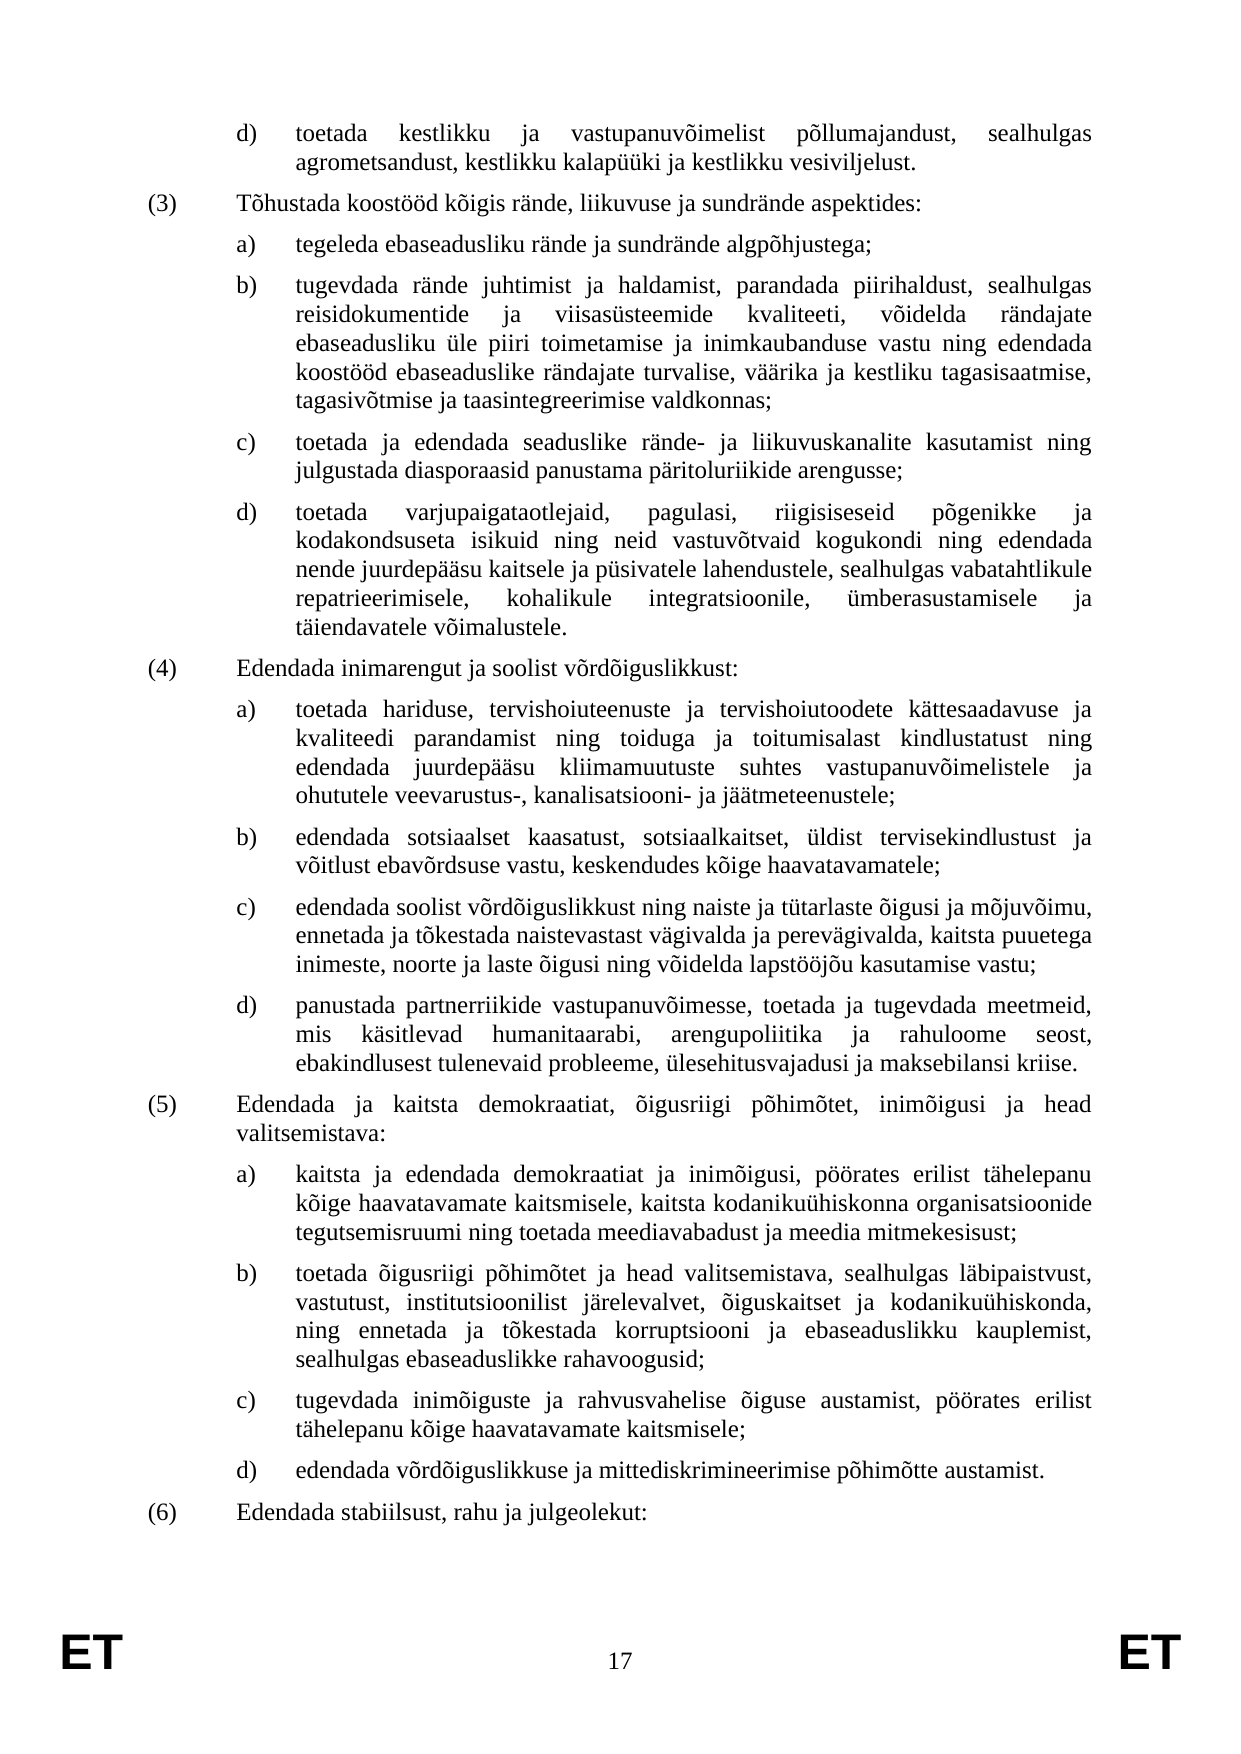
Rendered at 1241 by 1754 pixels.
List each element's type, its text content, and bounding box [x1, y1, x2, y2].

list toetada hariduse, tervishoiuteenuste ja tervishoiutoodete kättesaadavuse ja kvaliteedi parandamist ning toiduga ja toitumisalast kindlustatust ning edendada juurdepääsu kliimamuutuste suhtes vastupanuvõimelistele ja ohututele veevarustus-, kanalisatsiooni- ja jäätmeteenustele; [236, 694, 1093, 809]
list toetada kestlikku ja vastupanuvõimelist põllumajandust, sealhulgas agrometsandust, kestlikku kalapüüki ja kestlikku vesiviljelust. [236, 118, 1093, 176]
list Edendada stabiilsust, rahu ja julgeolekut: [148, 1497, 1093, 1526]
list toetada varjupaigataotlejaid, pagulasi, riigisiseseid põgenikke ja kodakondsuseta isikuid ning neid vastuvõtvaid kogukondi ning edendada nende juurdepääsu kaitsele ja püsivatele lahendustele, sealhulgas vabatahtlikule repatrieerimisele, kohalikule integratsioonile, ümberasustamisele ja täiendavatele võimalustele. [236, 497, 1093, 641]
list Edendada inimarengut ja soolist võrdõiguslikkust: [148, 653, 1093, 682]
list Edendada ja kaitsta demokraatiat, õigusriigi põhimõtet, inimõigusi ja head valitsemistava: [148, 1089, 1093, 1147]
list panustada partnerriikide vastupanuvõimesse, toetada ja tugevdada meetmeid, mis käsitlevad humanitaarabi, arengupoliitika ja rahuloome seost, ebakindlusest tulenevaid probleeme, ülesehitusvajadusi ja maksebilansi kriise. [236, 991, 1093, 1077]
list edendada soolist võrdõiguslikkust ning naiste ja tütarlaste õigusi ja mõjuvõimu, ennetada ja tõkestada naistevastast vägivalda ja perevägivalda, kaitsta puuetega inimeste, noorte ja laste õigusi ning võidelda lapstööjõu kasutamise vastu; [236, 892, 1093, 978]
list toetada õigusriigi põhimõtet ja head valitsemistava, sealhulgas läbipaistvust, vastutust, institutsioonilist järelevalvet, õiguskaitset ja kodanikuühiskonda, ning ennetada ja tõkestada korruptsiooni ja ebaseaduslikku kauplemist, sealhulgas ebaseaduslikke rahavoogusid; [236, 1258, 1093, 1373]
list edendada sotsiaalset kaasatust, sotsiaalkaitset, üldist tervisekindlustust ja võitlust ebavõrdsuse vastu, keskendudes kõige haavatavamatele; [236, 822, 1093, 879]
list tugevdada rände juhtimist ja haldamist, parandada piirihaldust, sealhulgas reisidokumentide ja viisasüsteemide kvaliteeti, võidelda rändajate ebaseadusliku üle piiri toimetamise ja inimkaubanduse vastu ning edendada koostööd ebaseaduslike rändajate turvalise, väärika ja kestliku tagasisaatmise, tagasivõtmise ja taasintegreerimise valdkonnas; [236, 271, 1093, 414]
list edendada võrdõiguslikkuse ja mittediskrimineerimise põhimõtte austamist. [236, 1456, 1093, 1484]
list tegeleda ebaseadusliku rände ja sundrände algpõhjustega; [236, 229, 1093, 258]
list kaitsta ja edendada demokraatiat ja inimõigusi, pöörates erilist tähelepanu kõige haavatavamate kaitsmisele, kaitsta kodanikuühiskonna organisatsioonide tegutsemisruumi ning toetada meediavabadust ja meedia mitmekesisust; [236, 1159, 1093, 1246]
list tugevdada inimõiguste ja rahvusvahelise õiguse austamist, pöörates erilist tähelepanu kõige haavatavamate kaitsmisele; [236, 1386, 1093, 1443]
list Tõhustada koostööd kõigis rände, liikuvuse ja sundrände aspektides: [148, 188, 1093, 217]
list toetada ja edendada seaduslike rände- ja liikuvuskanalite kasutamist ning julgustada diasporaasid panustama päritoluriikide arengusse; [236, 427, 1093, 484]
